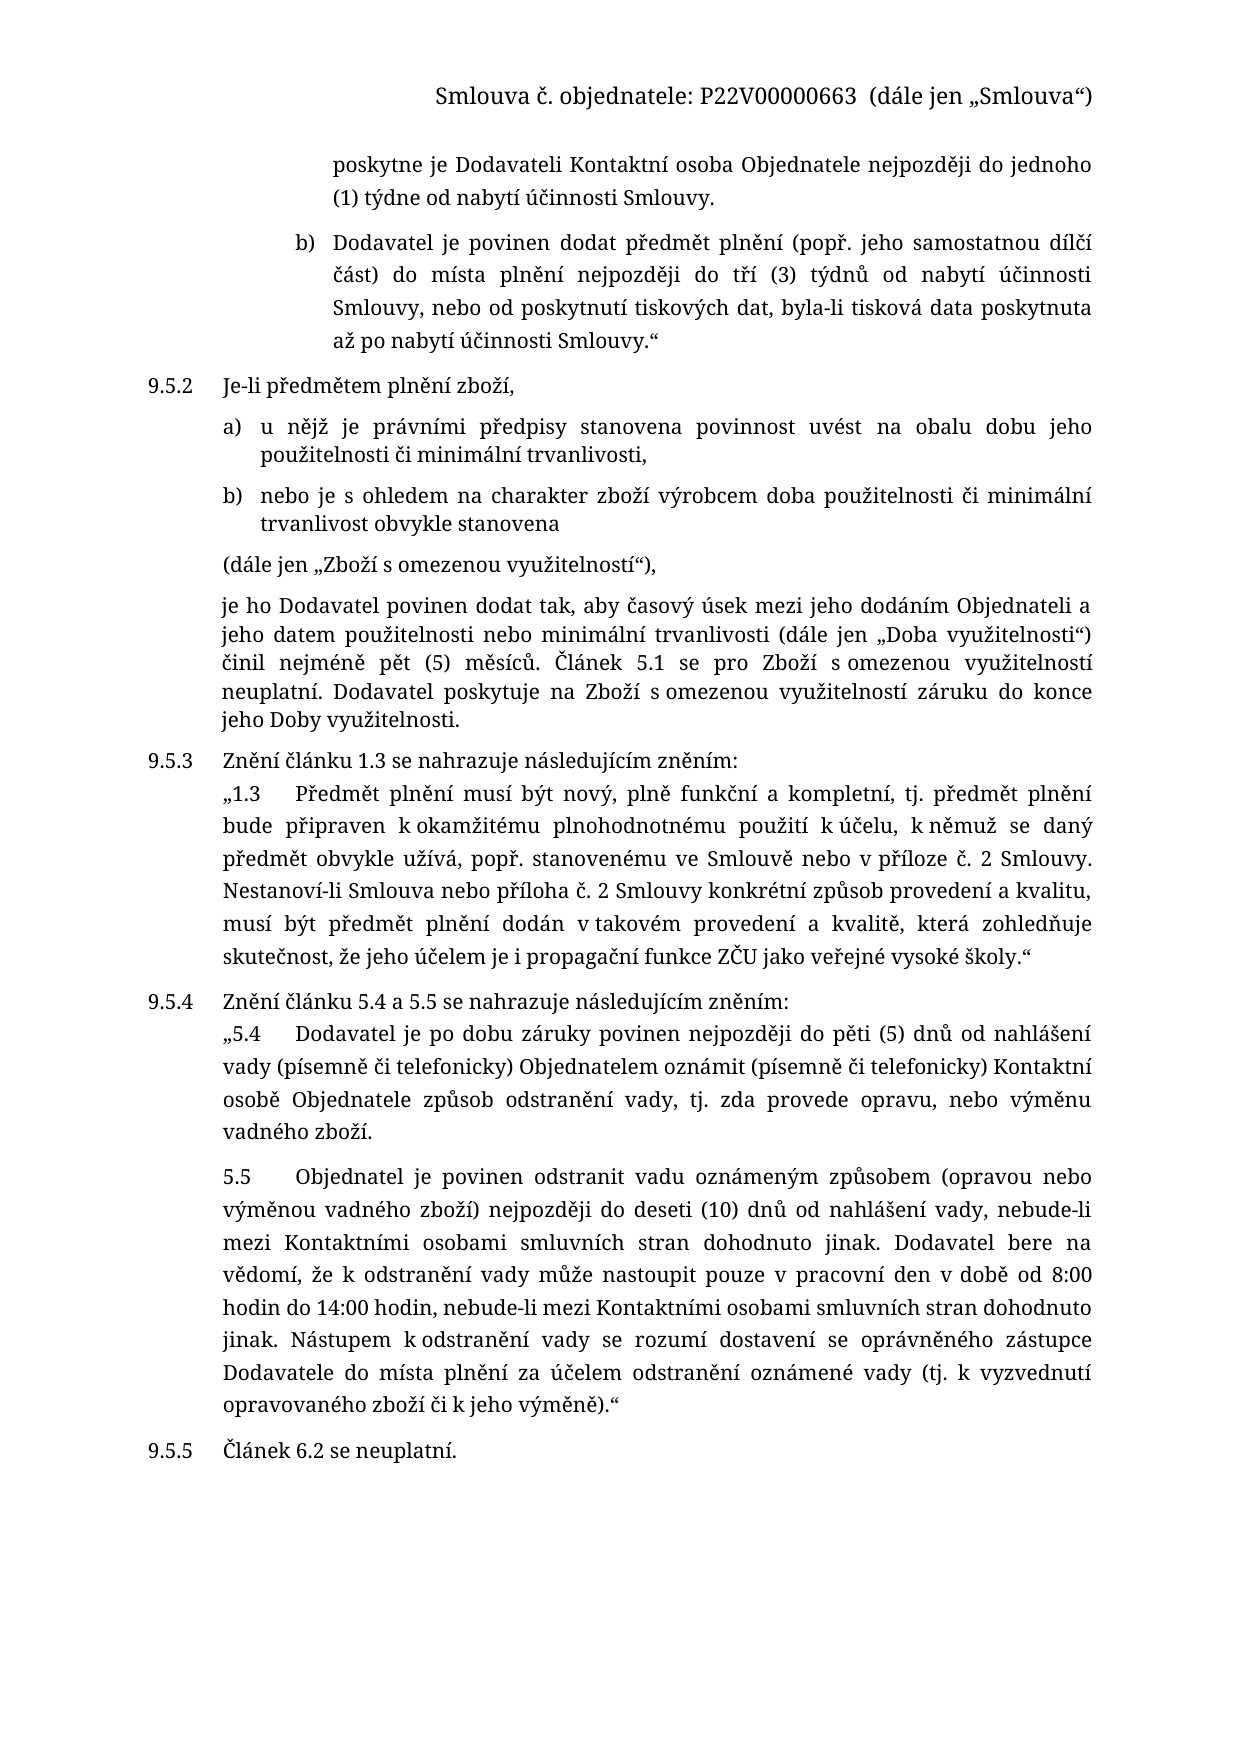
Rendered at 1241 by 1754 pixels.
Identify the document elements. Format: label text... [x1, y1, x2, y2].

text je ho Dodavatel povinen dodat tak, aby časový úsek mezi jeho dodáním Objednateli a jeho datem použitelnosti nebo minimální trvanlivosti (dále jen „Doba využitelnosti“) činil nejméně pět (5) měsíců. Článek 5.1 se pro Zboží s omezenou využitelností neuplatní. Dodavatel poskytuje na Zboží s omezenou využitelností záruku do konce jeho Doby využitelnosti. [221, 591, 1093, 734]
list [295, 150, 1093, 211]
list 5.5 Objednatel je povinen odstranit vadu oznámeným způsobem (opravou nebo výměnou vadného zboží) nejpozději do deseti (10) dnů od nahlášení vady, nebude-li mezi Kontaktními osobami smluvních stran dohodnuto jinak. Dodavatel bere na vědomí, že k odstranění vady může nastoupit pouze v pracovní den v době od 8:00 hodin do 14:00 hodin, nebude-li mezi Kontaktními osobami smluvních stran dohodnuto jinak. Nástupem k odstranění vady se rozumí dostavení se oprávněného zástupce Dodavatele do místa plnění za účelem odstranění oznámené vady (tj. k vyzvednutí opravovaného zboží či k jeho výměně).“ [223, 1162, 1093, 1419]
list „5.4 Dodavatel je po dobu záruky povinen nejpozději do pěti (5) dnů od nahlášení vady (písemně či telefonicky) Objednatelem oznámit (písemně či telefonicky) Kontaktní osobě Objednatele způsob odstranění vady, tj. zda provede opravu, nebo výměnu vadného zboží. [223, 1019, 1093, 1146]
list Znění článku 5.4 a 5.5 se nahrazuje následujícím zněním: [148, 987, 1093, 1015]
text (dále jen „Zboží s omezenou využitelností“), [223, 551, 1093, 579]
list Dodavatel je povinen dodat předmět plnění (popř. jeho samostatnou dílčí část) do místa plnění nejpozději do tří (3) týdnů od nabytí účinnosti Smlouvy, nebo od poskytnutí tiskových dat, byla-li tisková data poskytnuta až po nabytí účinnosti Smlouvy.“ [295, 228, 1093, 354]
list nebo je s ohledem na charakter zboží výrobcem doba použitelnosti či minimální trvanlivost obvykle stanovena [223, 481, 1093, 538]
list Článek 6.2 se neuplatní. [148, 1436, 1093, 1464]
list „1.3 Předmět plnění musí být nový, plně funkční a kompletní, tj. předmět plnění bude připraven k okamžitému plnohodnotnému použití k účelu, k němuž se daný předmět obvykle užívá, popř. stanovenému ve Smlouvě nebo v příloze č. 2 Smlouvy. Nestanoví-li Smlouva nebo příloha č. 2 Smlouvy konkrétní způsob provedení a kvalitu, musí být předmět plnění dodán v takovém provedení a kvalitě, která zohledňuje skutečnost, že jeho účelem je i propagační funkce ZČU jako veřejné vysoké školy.“ [223, 779, 1093, 970]
list u nějž je právními předpisy stanovena povinnost uvést na obalu dobu jeho použitelnosti či minimální trvanlivosti, [223, 412, 1093, 469]
list Znění článku 1.3 se nahrazuje následujícím zněním: [148, 746, 1093, 774]
list Je-li předmětem plnění zboží, [148, 371, 1093, 399]
